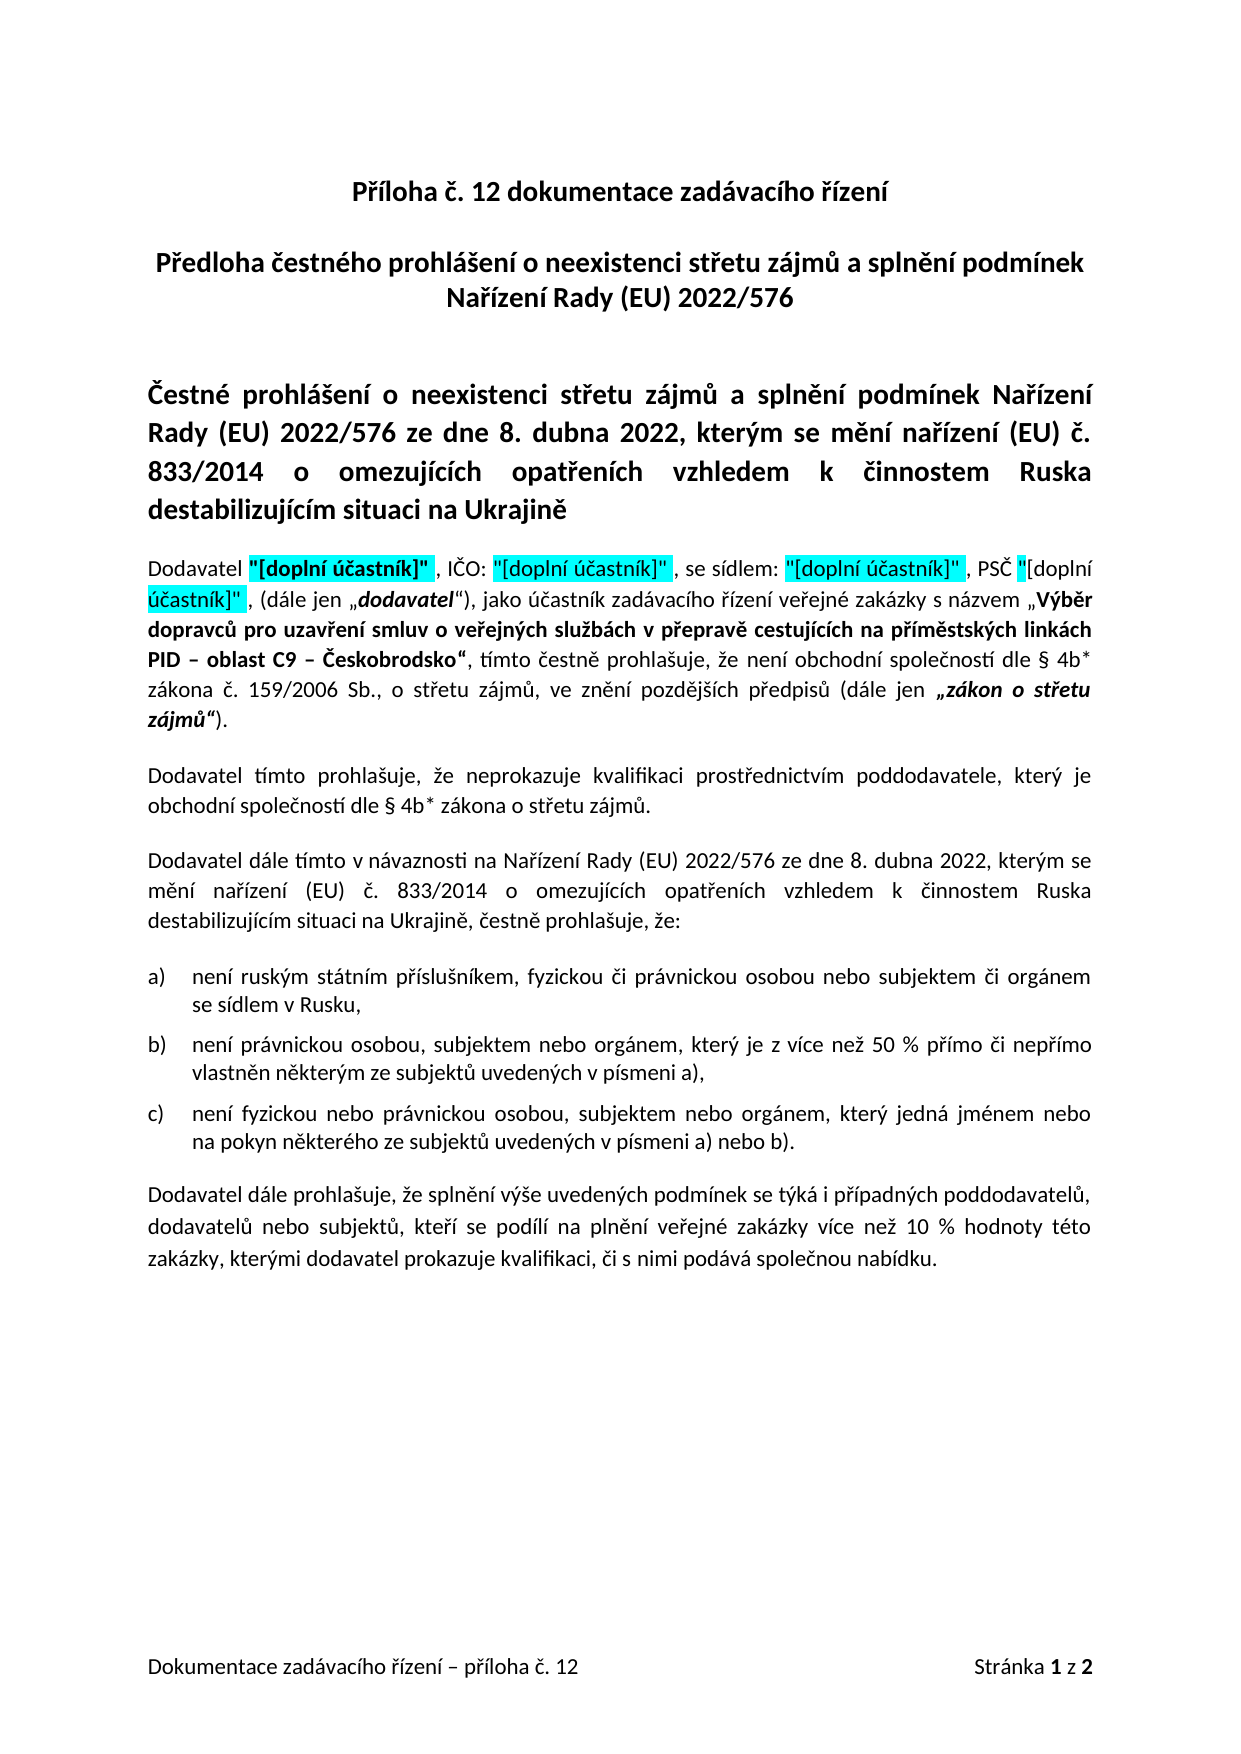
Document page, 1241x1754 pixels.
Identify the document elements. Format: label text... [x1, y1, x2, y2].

list není ruským státním příslušníkem, fyzickou či právnickou osobou nebo subjektem či orgánem se sídlem v Rusku, [148, 962, 1093, 1018]
text Dodavatel tímto prohlašuje, že neprokazuje kvalifikaci prostřednictvím poddodavatele, který je obchodní společností dle § 4b* zákona o střetu zájmů. [148, 761, 1093, 819]
list není právnickou osobou, subjektem nebo orgánem, který je z více než 50 % přímo či nepřímo vlastněn některým ze subjektů uvedených v písmeni a), [148, 1030, 1093, 1086]
text Předloha čestného prohlášení o neexistenci střetu zájmů a splnění podmínek Nařízení Rady (EU) 2022/576 [148, 244, 1093, 315]
text Příloha č. 12 dokumentace zadávacího řízení [148, 173, 1093, 208]
text Dodavatel dále tímto v návaznosti na Nařízení Rady (EU) 2022/576 ze dne 8. dubna 2022, kterým se mění nařízení (EU) č. 833/2014 o omezujících opatřeních vzhledem k činnostem Ruska destabilizujícím situaci na Ukrajině, čestně prohlašuje, že: [148, 846, 1093, 934]
text Čestné prohlášení o neexistenci střetu zájmů a splnění podmínek Nařízení Rady (EU) 2022/576 ze dne 8. dubna 2022, kterým se mění nařízení (EU) č. 833/2014 o omezujících opatřeních vzhledem k činnostem Ruska destabilizujícím situaci na Ukrajině [148, 376, 1093, 527]
text Dodavatel dále prohlašuje, že splnění výše uvedených podmínek se týká i případných poddodavatelů, dodavatelů nebo subjektů, kteří se podílí na plnění veřejné zakázky více než 10 % hodnoty této zakázky, kterými dodavatel prokazuje kvalifikaci, či s nimi podává společnou nabídku. [148, 1180, 1093, 1272]
text Dodavatel , IČO: , se sídlem: , PSČ , (dále jen „dodavatel“), jako účastník zadávacího řízení veřejné zakázky s názvem „Výběr dopravců pro uzavření smluv o veřejných službách v přepravě cestujících na příměstských linkách PID – oblast C9 – Českobrodsko“, tímto čestně prohlašuje, že není obchodní společností dle § 4b* zákona č. 159/2006 Sb., o střetu zájmů, ve znění pozdějších předpisů (dále jen „zákon o střetu zájmů“). [148, 554, 1093, 733]
list není fyzickou nebo právnickou osobou, subjektem nebo orgánem, který jedná jménem nebo na pokyn některého ze subjektů uvedených v písmeni a) nebo b). [148, 1099, 1093, 1155]
